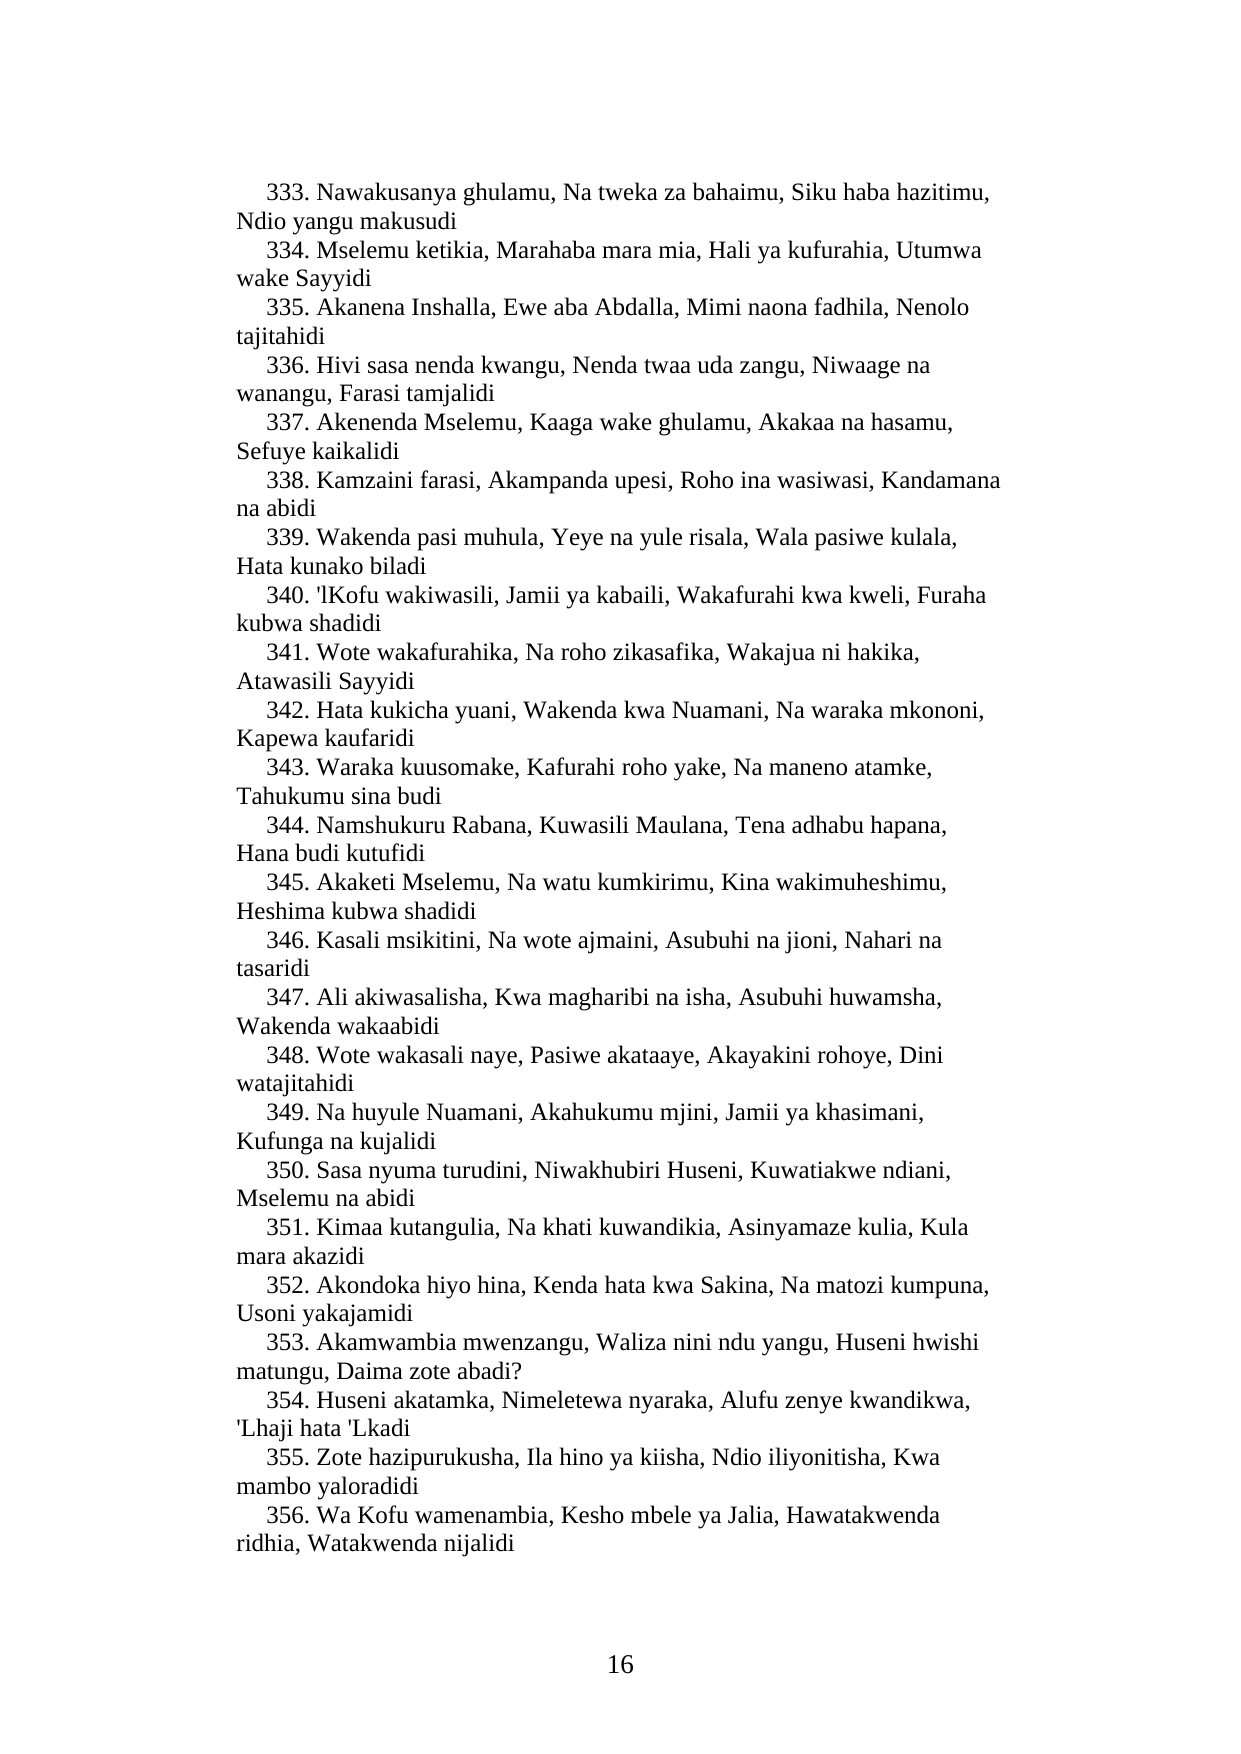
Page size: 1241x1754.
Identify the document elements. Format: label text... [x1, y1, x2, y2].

text 345. Akaketi Mselemu, Na watu kumkirimu, Kina wakimuheshimu, Heshima kubwa shadidi [236, 867, 1004, 925]
text 338. Kamzaini farasi, Akampanda upesi, Roho ina wasiwasi, Kandamana na abidi [236, 465, 1004, 522]
text 336. Hivi sasa nenda kwangu, Nenda twaa uda zangu, Niwaage na wanangu, Farasi tamjalidi [236, 350, 1004, 407]
text 351. Kimaa kutangulia, Na khati kuwandikia, Asinyamaze kulia, Kula mara akazidi [236, 1212, 1004, 1270]
text 337. Akenenda Mselemu, Kaaga wake ghulamu, Akakaa na hasamu, Sefuye kaikalidi [236, 407, 1004, 465]
text 347. Ali akiwasalisha, Kwa magharibi na isha, Asubuhi huwamsha, Wakenda wakaabidi [236, 982, 1004, 1040]
text 333. Nawakusanya ghulamu, Na tweka za bahaimu, Siku haba hazitimu, Ndio yangu makusudi [236, 177, 1004, 235]
text 350. Sasa nyuma turudini, Niwakhubiri Huseni, Kuwatiakwe ndiani, Mselemu na abidi [236, 1155, 1004, 1212]
text 349. Na huyule Nuamani, Akahukumu mjini, Jamii ya khasimani, Kufunga na kujalidi [236, 1097, 1004, 1155]
text 334. Mselemu ketikia, Marahaba mara mia, Hali ya kufurahia, Utumwa wake Sayyidi [236, 235, 1004, 292]
text 343. Waraka kuusomake, Kafurahi roho yake, Na maneno atamke, Tahukumu sina budi [236, 752, 1004, 810]
text 340. 'lKofu wakiwasili, Jamii ya kabaili, Wakafurahi kwa kweli, Furaha kubwa shadidi [236, 580, 1004, 637]
text 335. Akanena Inshalla, Ewe aba Abdalla, Mimi naona fadhila, Nenolo tajitahidi [236, 292, 1004, 350]
text 348. Wote wakasali naye, Pasiwe akataaye, Akayakini rohoye, Dini watajitahidi [236, 1040, 1004, 1097]
text 356. Wa Kofu wamenambia, Kesho mbele ya Jalia, Hawatakwenda ridhia, Watakwenda nijalidi [236, 1500, 1004, 1557]
text 344. Namshukuru Rabana, Kuwasili Maulana, Tena adhabu hapana, Hana budi kutufidi [236, 810, 1004, 867]
text 341. Wote wakafurahika, Na roho zikasafika, Wakajua ni hakika, Atawasili Sayyidi [236, 637, 1004, 695]
text 346. Kasali msikitini, Na wote ajmaini, Asubuhi na jioni, Nahari na tasaridi [236, 925, 1004, 982]
text 353. Akamwambia mwenzangu, Waliza nini ndu yangu, Huseni hwishi matungu, Daima zote abadi? [236, 1327, 1004, 1385]
text 339. Wakenda pasi muhula, Yeye na yule risala, Wala pasiwe kulala, Hata kunako biladi [236, 522, 1004, 580]
text 342. Hata kukicha yuani, Wakenda kwa Nuamani, Na waraka mkononi, Kapewa kaufaridi [236, 695, 1004, 752]
text 355. Zote hazipurukusha, Ila hino ya kiisha, Ndio iliyonitisha, Kwa mambo yaloradidi [236, 1442, 1004, 1500]
text 354. Huseni akatamka, Nimeletewa nyaraka, Alufu zenye kwandikwa, 'Lhaji hata 'Lkadi [236, 1385, 1004, 1442]
text 352. Akondoka hiyo hina, Kenda hata kwa Sakina, Na matozi kumpuna, Usoni yakajamidi [236, 1270, 1004, 1327]
